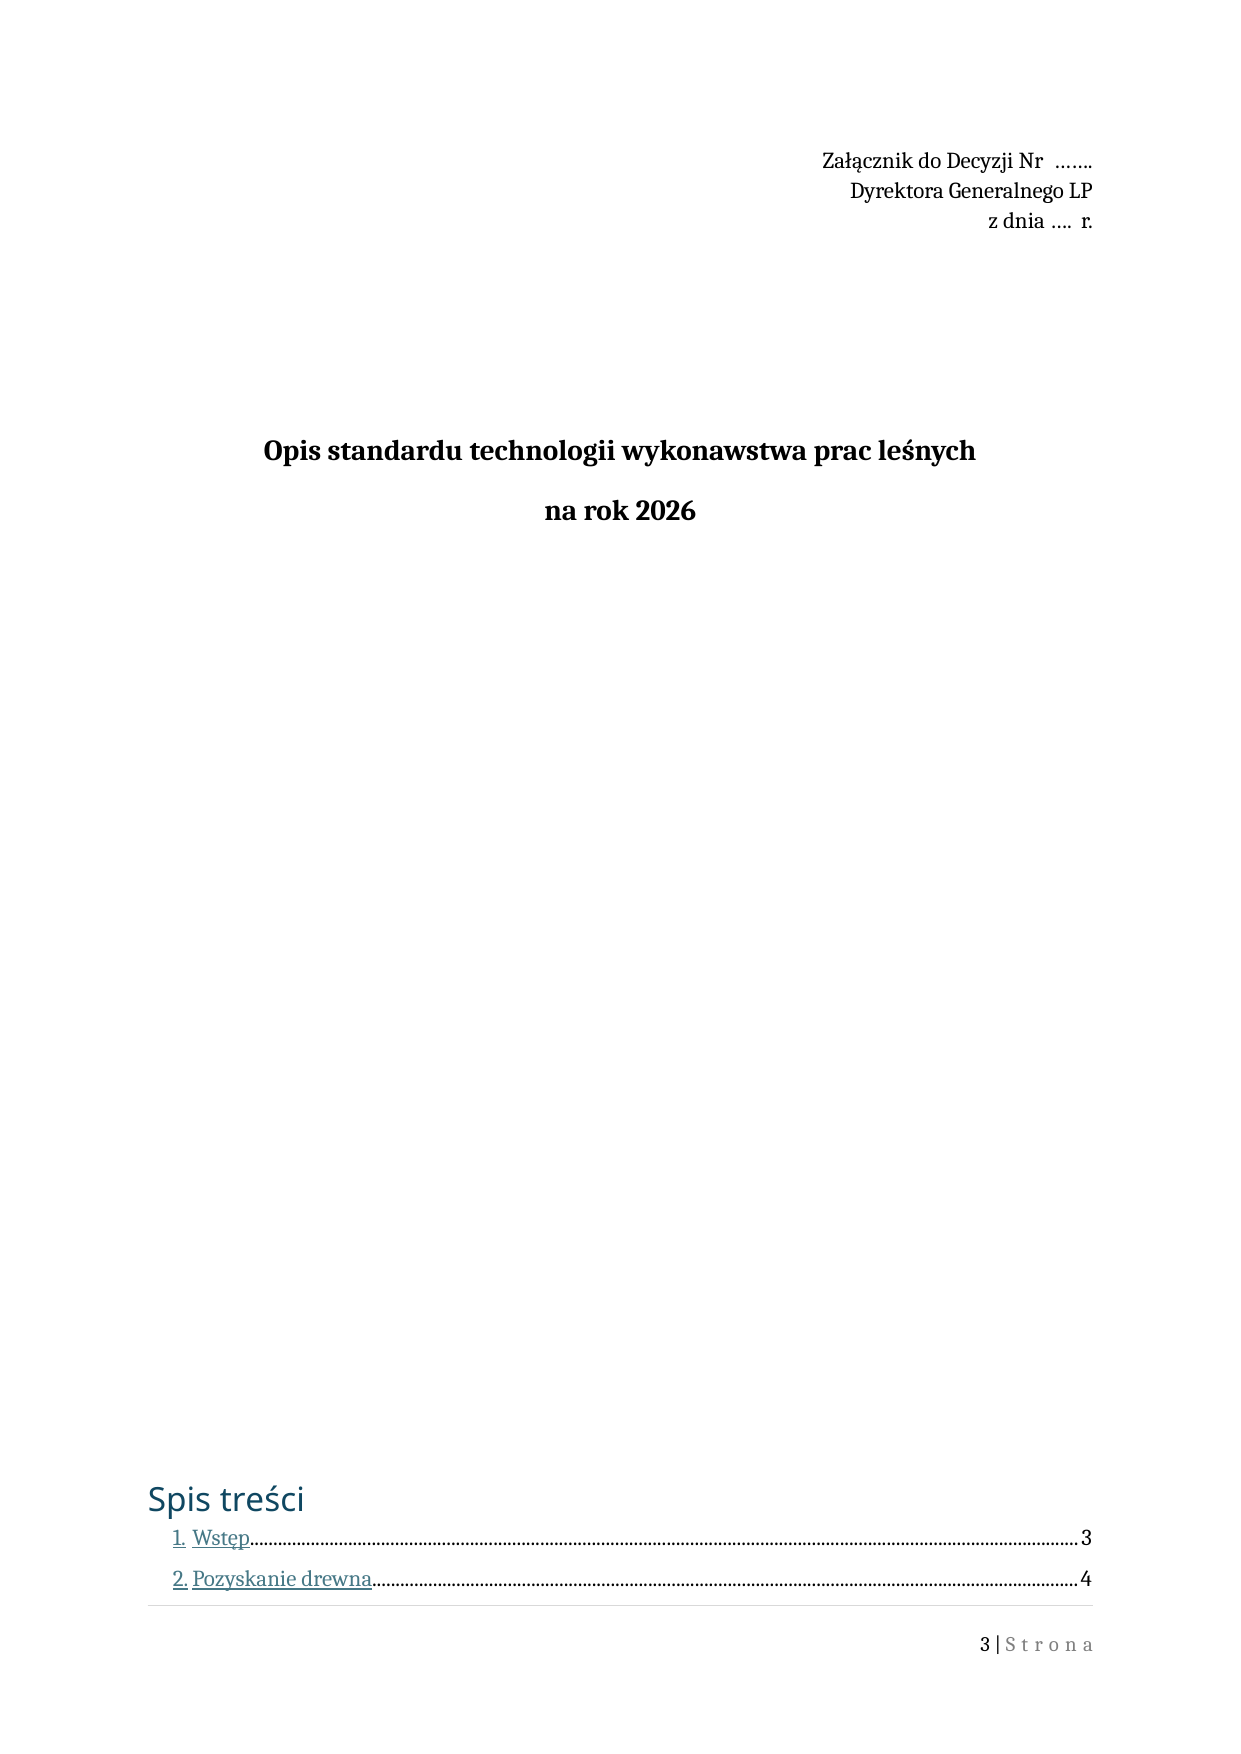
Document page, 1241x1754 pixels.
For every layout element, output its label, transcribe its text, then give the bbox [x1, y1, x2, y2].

text na rok 2026 [148, 494, 1093, 527]
text Dyrektora Generalnego LP [148, 178, 1093, 204]
text Opis standardu technologii wykonawstwa prac leśnych [148, 434, 1093, 468]
text Załącznik do Decyzji Nr ……. [221, 148, 1093, 174]
text z dnia …. r. [148, 208, 1093, 234]
